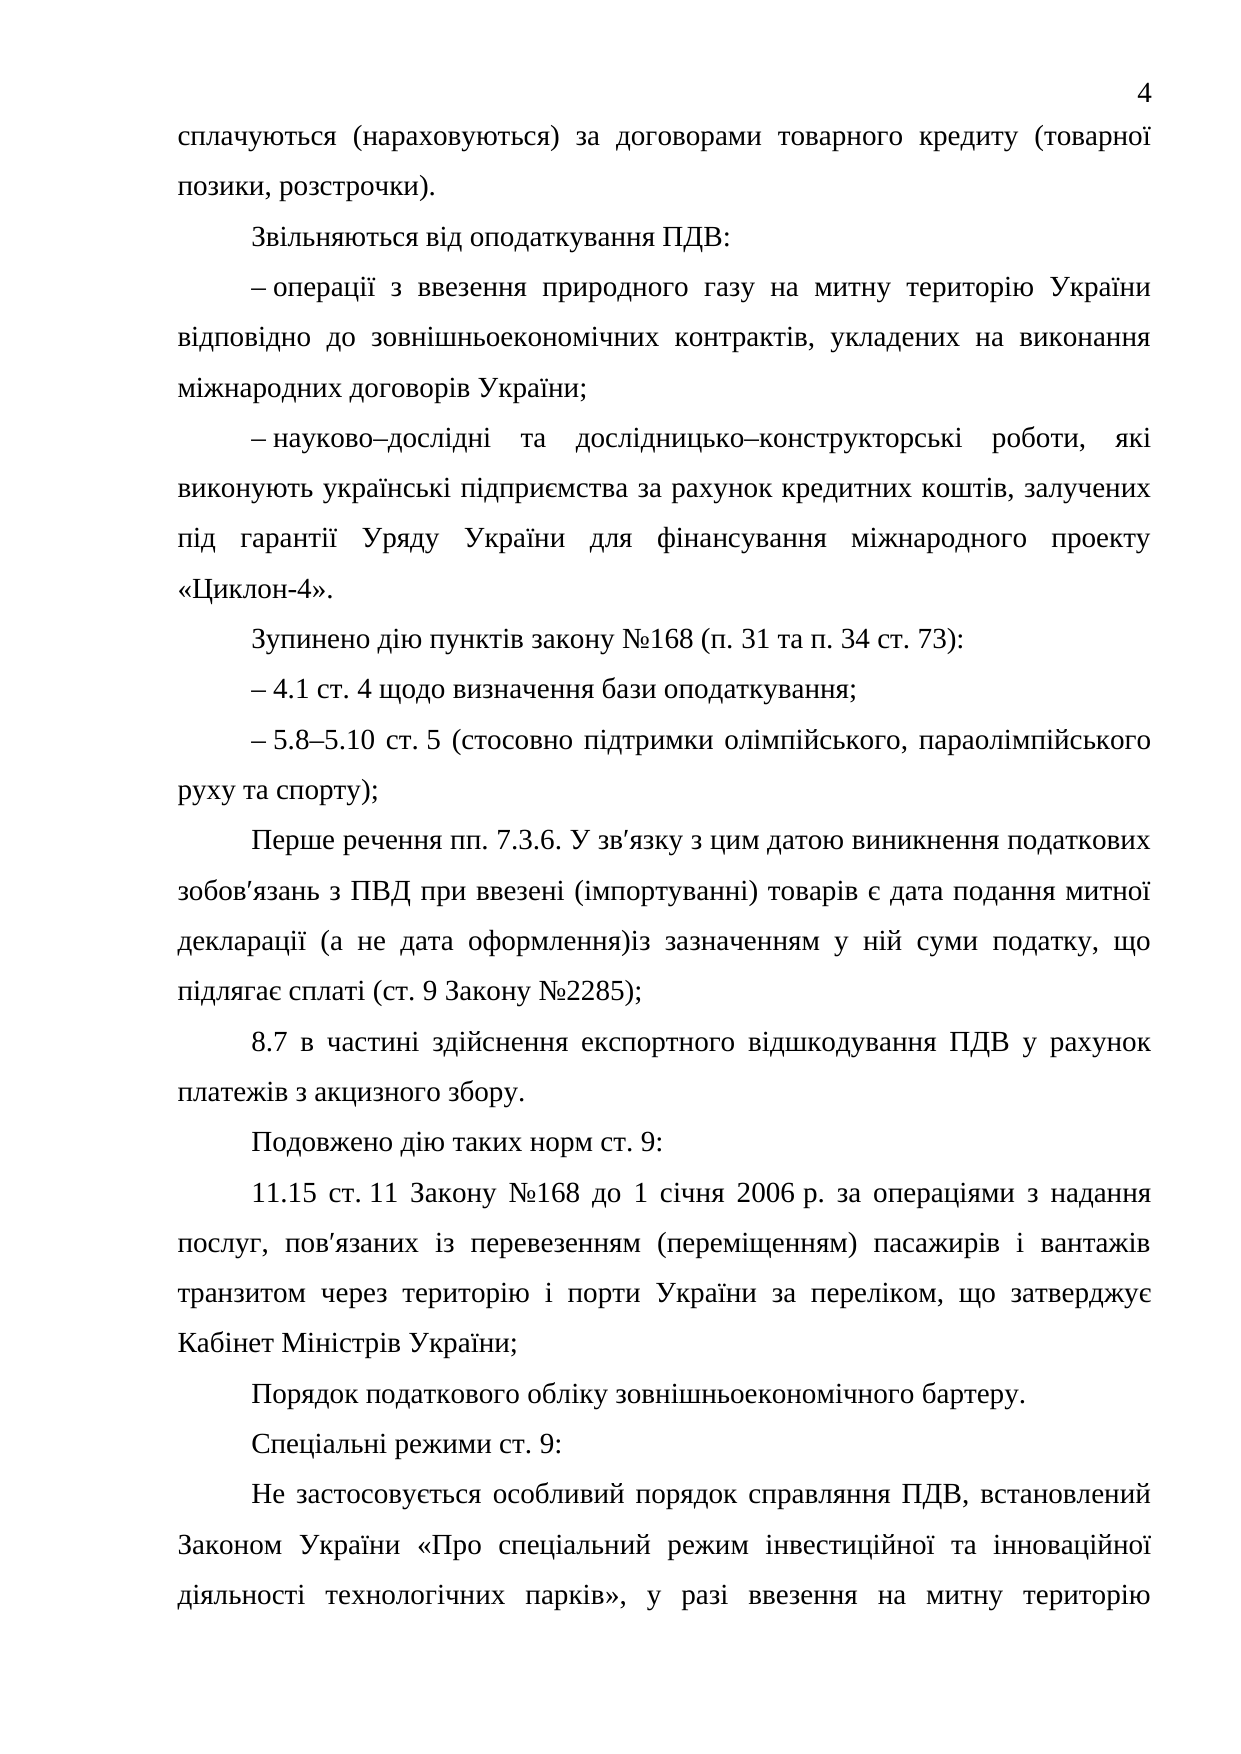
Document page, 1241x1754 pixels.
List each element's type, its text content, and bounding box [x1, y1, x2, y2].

text Порядок податкового обліку зовнішньоекономічного бартеру. [177, 1376, 1152, 1409]
text Подовжено дію таких норм ст. 9: [177, 1124, 1152, 1158]
text – науково–дослідні та дослідницько–конструкторські роботи, які виконують українські підприємства за рахунок кредитних коштів, залучених під гарантії Уряду України для фінансування міжнародного проекту «Циклон-4». [177, 420, 1152, 604]
text Перше речення пп. 7.3.6. У зв′язку з цим датою виникнення податкових зобов′язань з ПВД при ввезені (імпортуванні) товарів є дата подання митної декларації (а не дата оформлення)із зазначенням у ній суми податку, що підлягає сплаті (ст. 9 Закону №2285); [177, 822, 1152, 1007]
text – операції з ввезення природного газу на митну територію України відповідно до зовнішньоекономічних контрактів, укладених на виконання міжнародних договорів України; [177, 269, 1152, 403]
text – 4.1 ст. 4 щодо визначення бази оподаткування; [177, 672, 1152, 705]
text – 5.8–5.10 ст. 5 (стосовно підтримки олімпійського, параолімпійського руху та спорту); [177, 722, 1152, 806]
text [177, 1477, 1152, 1611]
text Зупинено дію пунктів закону №168 (п. 31 та п. 34 ст. 73): [177, 621, 1152, 655]
text Звільняються від оподаткування ПДВ: [177, 219, 1152, 252]
text Спеціальні режими ст. 9: [177, 1426, 1152, 1460]
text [177, 118, 1152, 202]
text 11.15 ст. 11 Закону №168 до 1 січня 2006 р. за операціями з надання послуг, пов′язаних із перевезенням (переміщенням) пасажирів і вантажів транзитом через територію і порти України за переліком, що затверджує Кабінет Міністрів України; [177, 1175, 1152, 1359]
text 8.7 в частині здійснення експортного відшкодування ПДВ у рахунок платежів з акцизного збору. [177, 1024, 1152, 1108]
